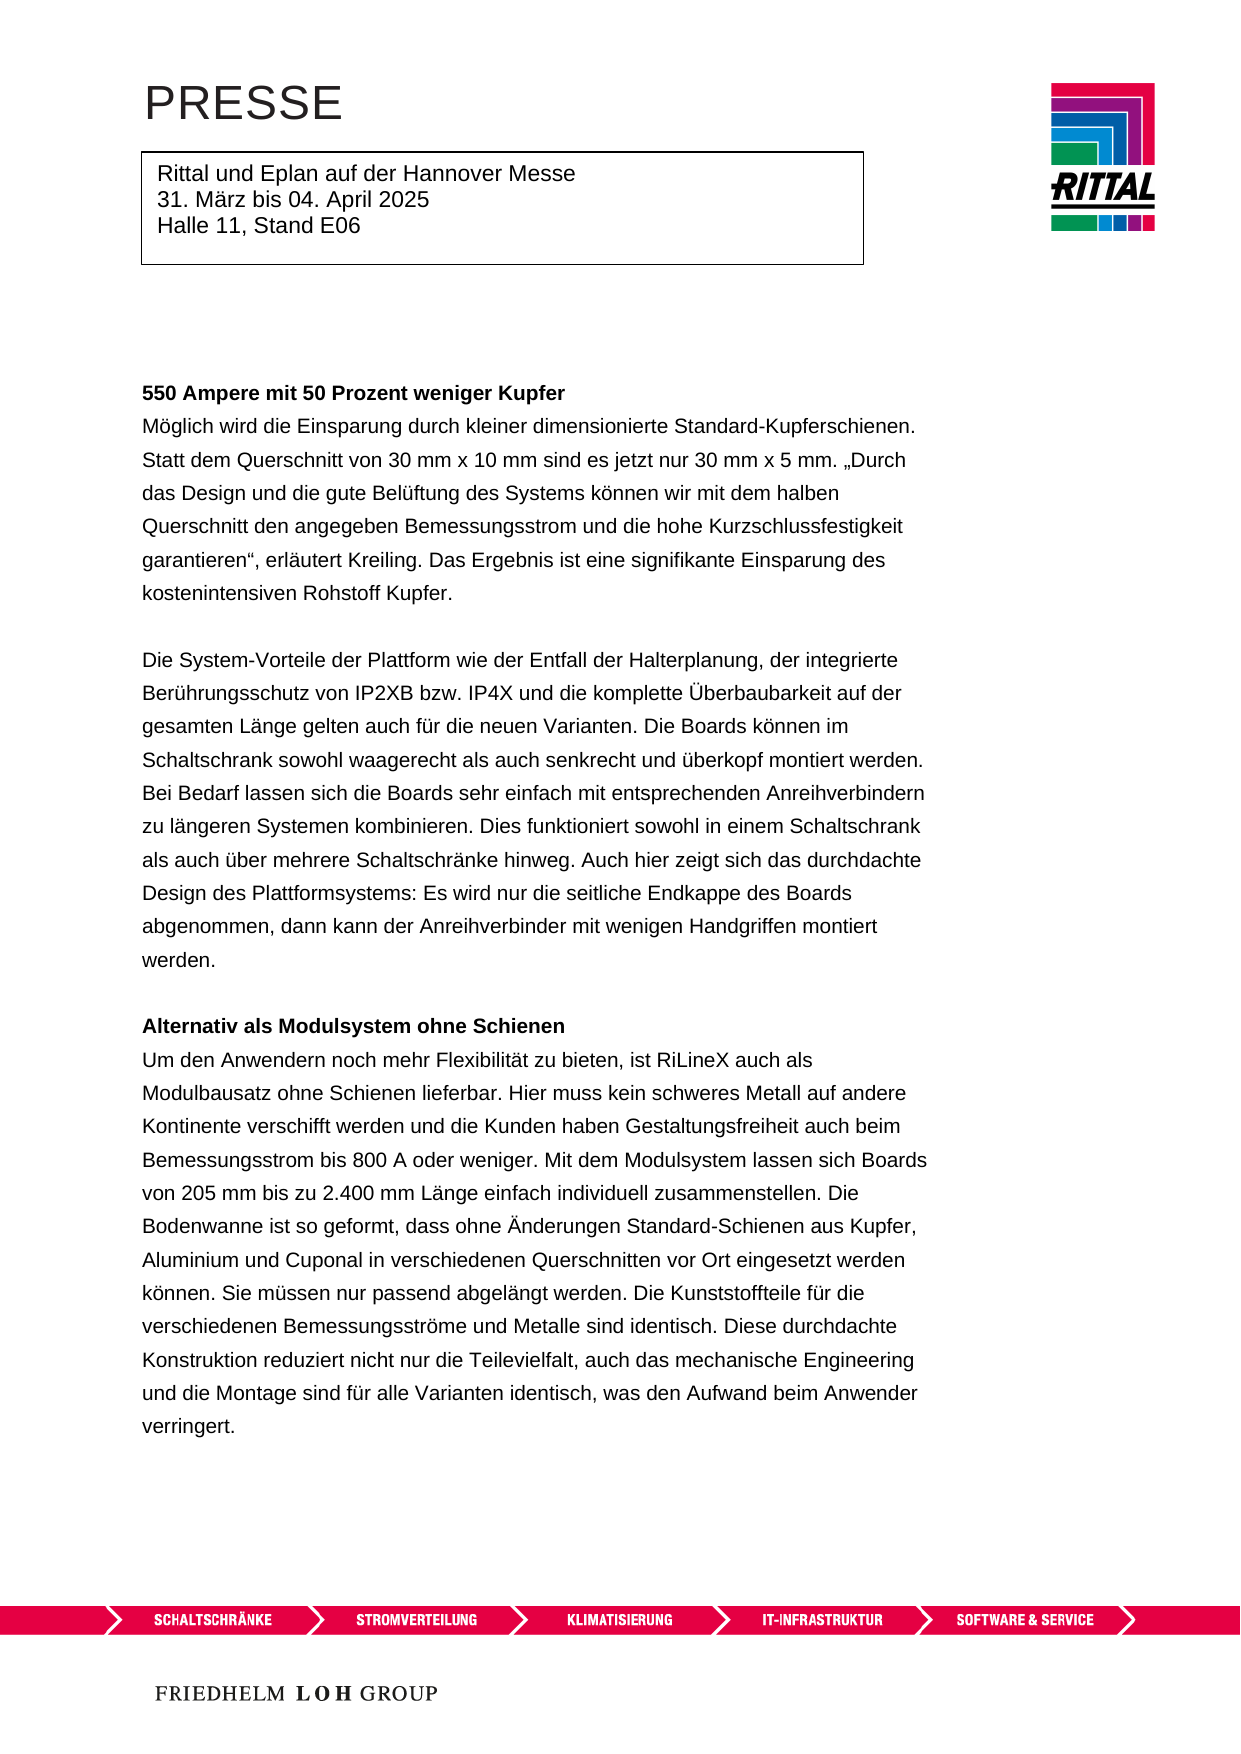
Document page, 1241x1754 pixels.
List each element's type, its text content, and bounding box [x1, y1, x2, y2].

text Alternativ als Modulsystem ohne Schienen [142, 1007, 936, 1040]
text Um den Anwendern noch mehr Flexibilität zu bieten, ist RiLineX auch als Modulbausatz ohne Schienen lieferbar. Hier muss kein schweres Metall auf andere Kontinente verschifft werden und die Kunden haben Gestaltungsfreiheit auch beim Bemessungsstrom bis 800 A oder weniger. Mit dem Modulsystem lassen sich Boards von 205 mm bis zu 2.400 mm Länge einfach individuell zusammenstellen. Die Bodenwanne ist so geformt, dass ohne Änderungen Standard-Schienen aus Kupfer, Aluminium und Cuponal in verschiedenen Querschnitten vor Ort eingesetzt werden können. Sie müssen nur passend abgelängt werden. Die Kunststoffteile für die verschiedenen Bemessungsströme und Metalle sind identisch. Diese durchdachte Konstruktion reduziert nicht nur die Teilevielfalt, auch das mechanische Engineering und die Montage sind für alle Varianten identisch, was den Aufwand beim Anwender verringert. [142, 1040, 936, 1440]
text Die System-Vorteile der Plattform wie der Entfall der Halterplanung, der integrierte Berührungsschutz von IP2XB bzw. IP4X und die komplette Überbaubarkeit auf der gesamten Länge gelten auch für die neuen Varianten. Die Boards können im Schaltschrank sowohl waagerecht als auch senkrecht und überkopf montiert werden. Bei Bedarf lassen sich die Boards sehr einfach mit entsprechenden Anreihverbindern zu längeren Systemen kombinieren. Dies funktioniert sowohl in einem Schaltschrank als auch über mehrere Schaltschränke hinweg. Auch hier zeigt sich das durchdachte Design des Plattformsystems: Es wird nur die seitliche Endkappe des Boards abgenommen, dann kann der Anreihverbinder mit wenigen Handgriffen montiert werden. [142, 640, 936, 974]
picture [1051, 83, 1155, 231]
text 550 Ampere mit 50 Prozent weniger Kupfer [142, 374, 936, 407]
picture [0, 1606, 1238, 1700]
text Möglich wird die Einsparung durch kleiner dimensionierte Standard-Kupferschienen. Statt dem Querschnitt von 30 mm x 10 mm sind es jetzt nur 30 mm x 5 mm. „Durch das Design und die gute Belüftung des Systems können wir mit dem halben Querschnitt den angegeben Bemessungsstrom und die hohe Kurzschlussfestigkeit garantieren“, erläutert Kreiling. Das Ergebnis ist eine signifikante Einsparung des kostenintensiven Rohstoff Kupfer. [142, 407, 936, 607]
